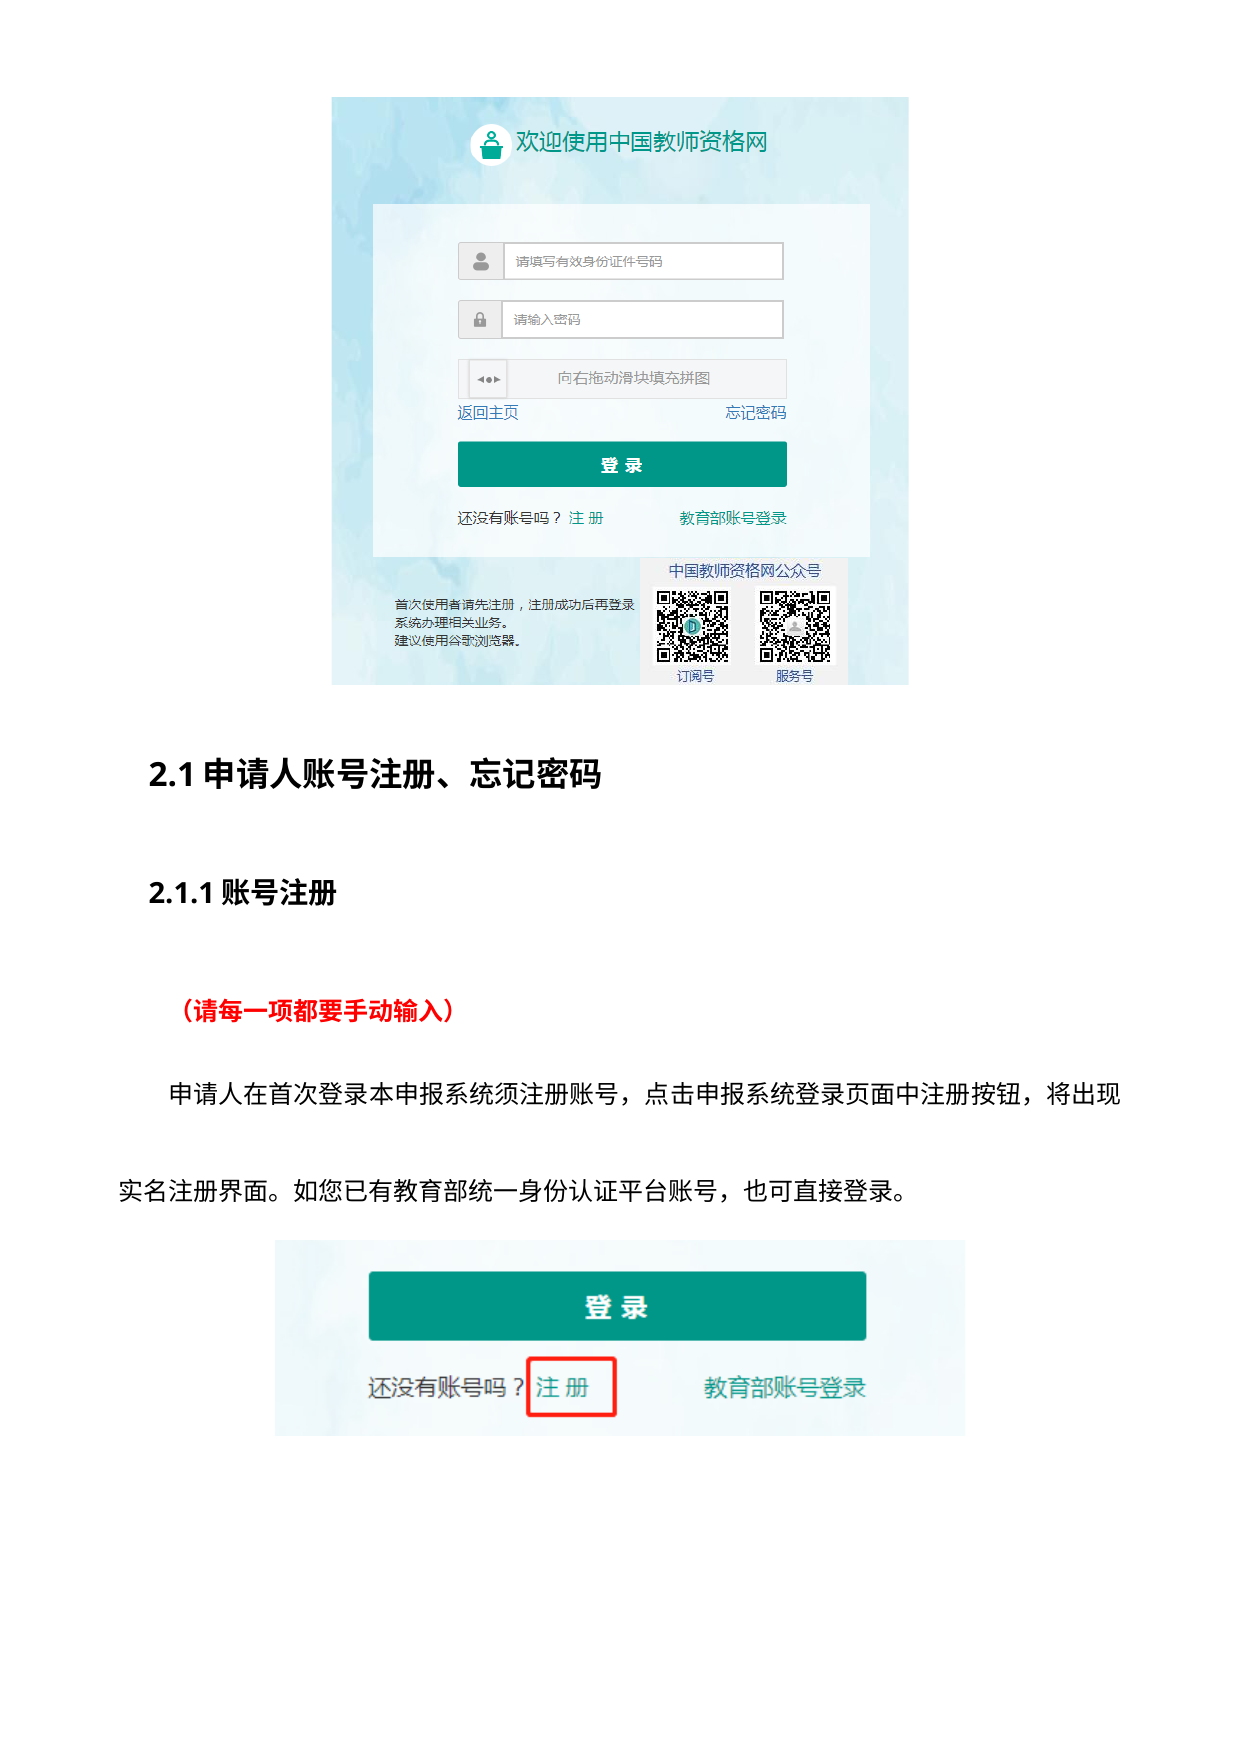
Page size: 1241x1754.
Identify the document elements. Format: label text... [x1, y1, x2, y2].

subtitle 2.1.1账号注册 [148, 858, 1122, 923]
subtitle 2.1申请人账号注册、忘记密码 [148, 739, 1122, 804]
text 申请人在首次登录本申报系统须注册账号，点击申报系统登录页面中注册按钮，将出现实名注册界面。如您已有教育部统一身份认证平台账号，也可直接登录。 [118, 1060, 1122, 1222]
picture [274, 1240, 966, 1436]
text （请每一项都要手动输入） [118, 977, 1122, 1042]
picture [331, 97, 909, 685]
